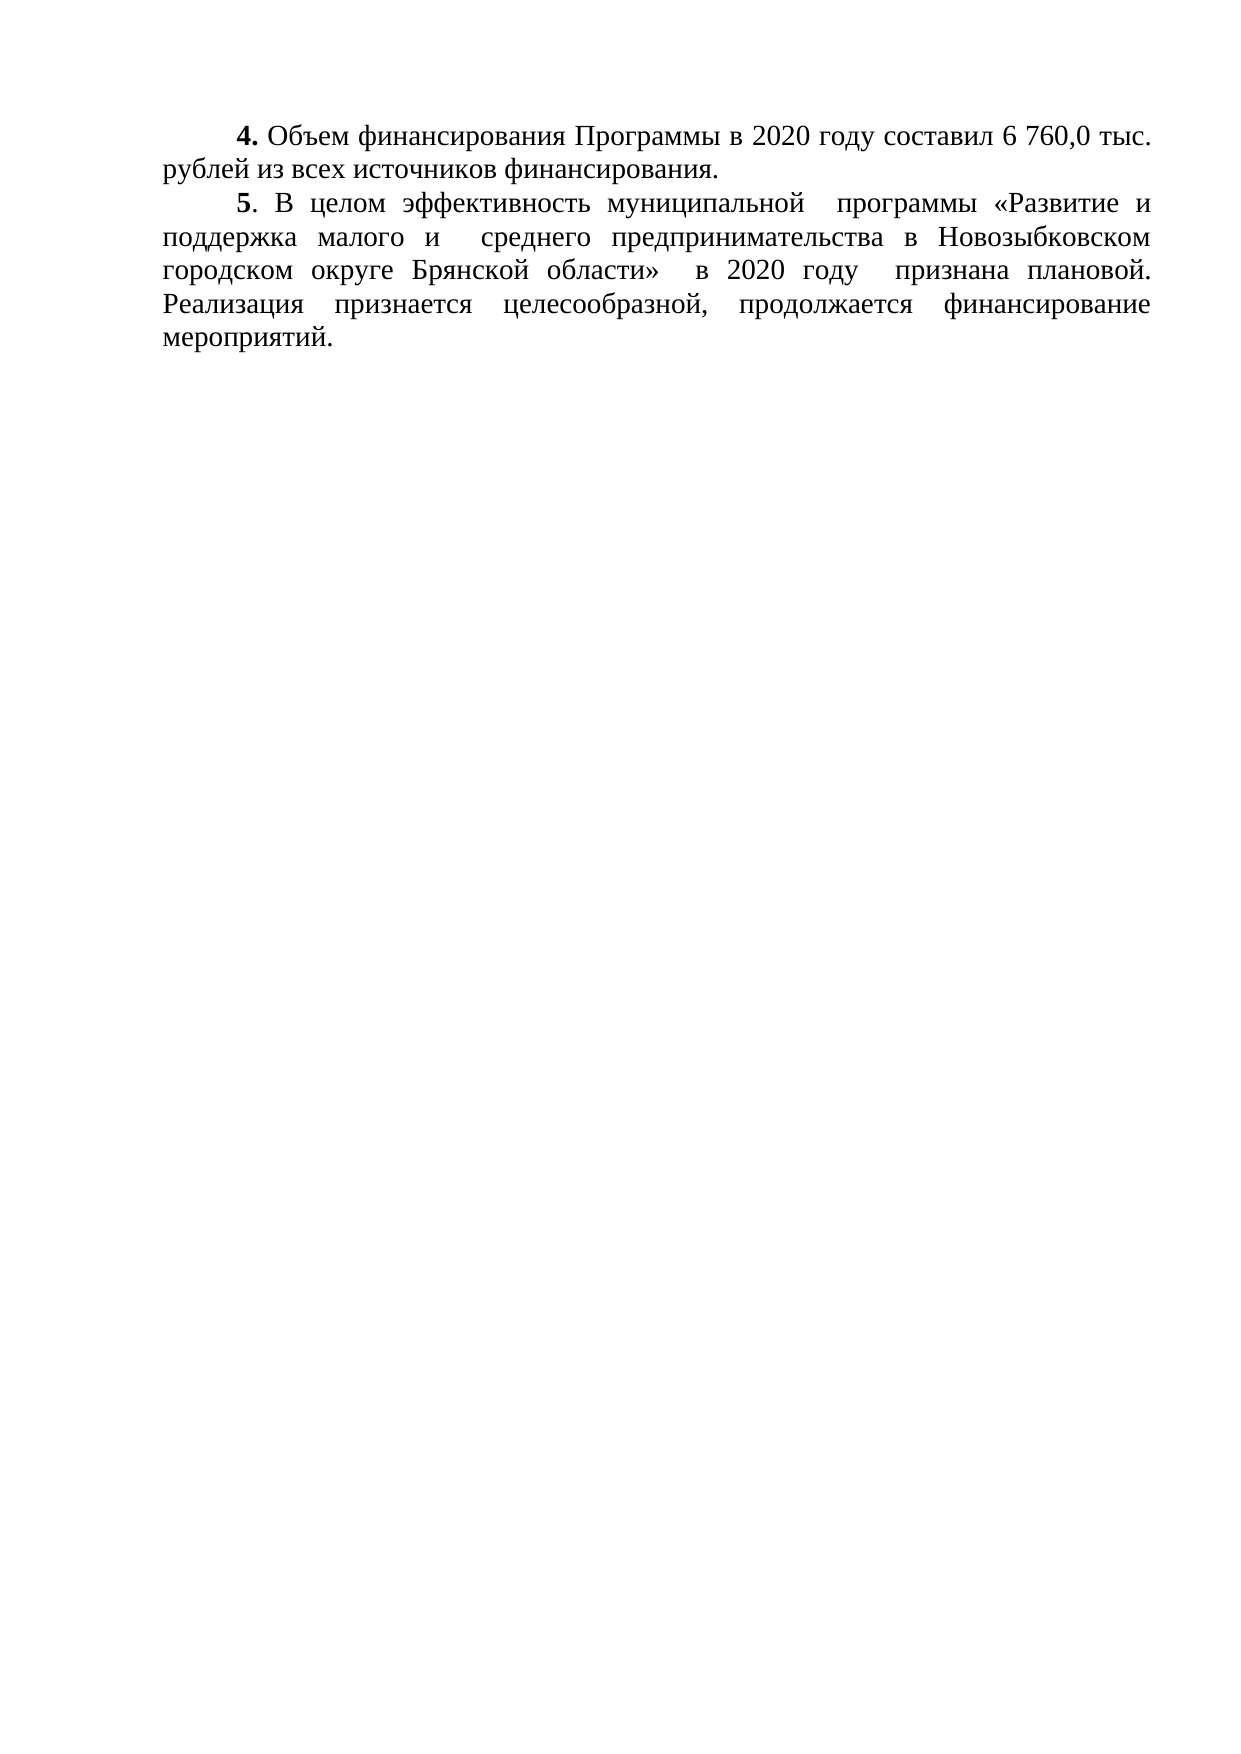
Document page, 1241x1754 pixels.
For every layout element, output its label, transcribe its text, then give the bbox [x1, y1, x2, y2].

text 5. В целом эффективность муниципальной программы «Развитие и поддержка малого и среднего предпринимательства в Новозыбковском городском округе Брянской области» в 2020 году признана плановой. Реализация признается целесообразной, продолжается финансирование мероприятий. [162, 185, 1152, 353]
text 4. Объем финансирования Программы в 2020 году составил 6 760,0 тыс. рублей из всех источников финансирования. [162, 118, 1152, 185]
